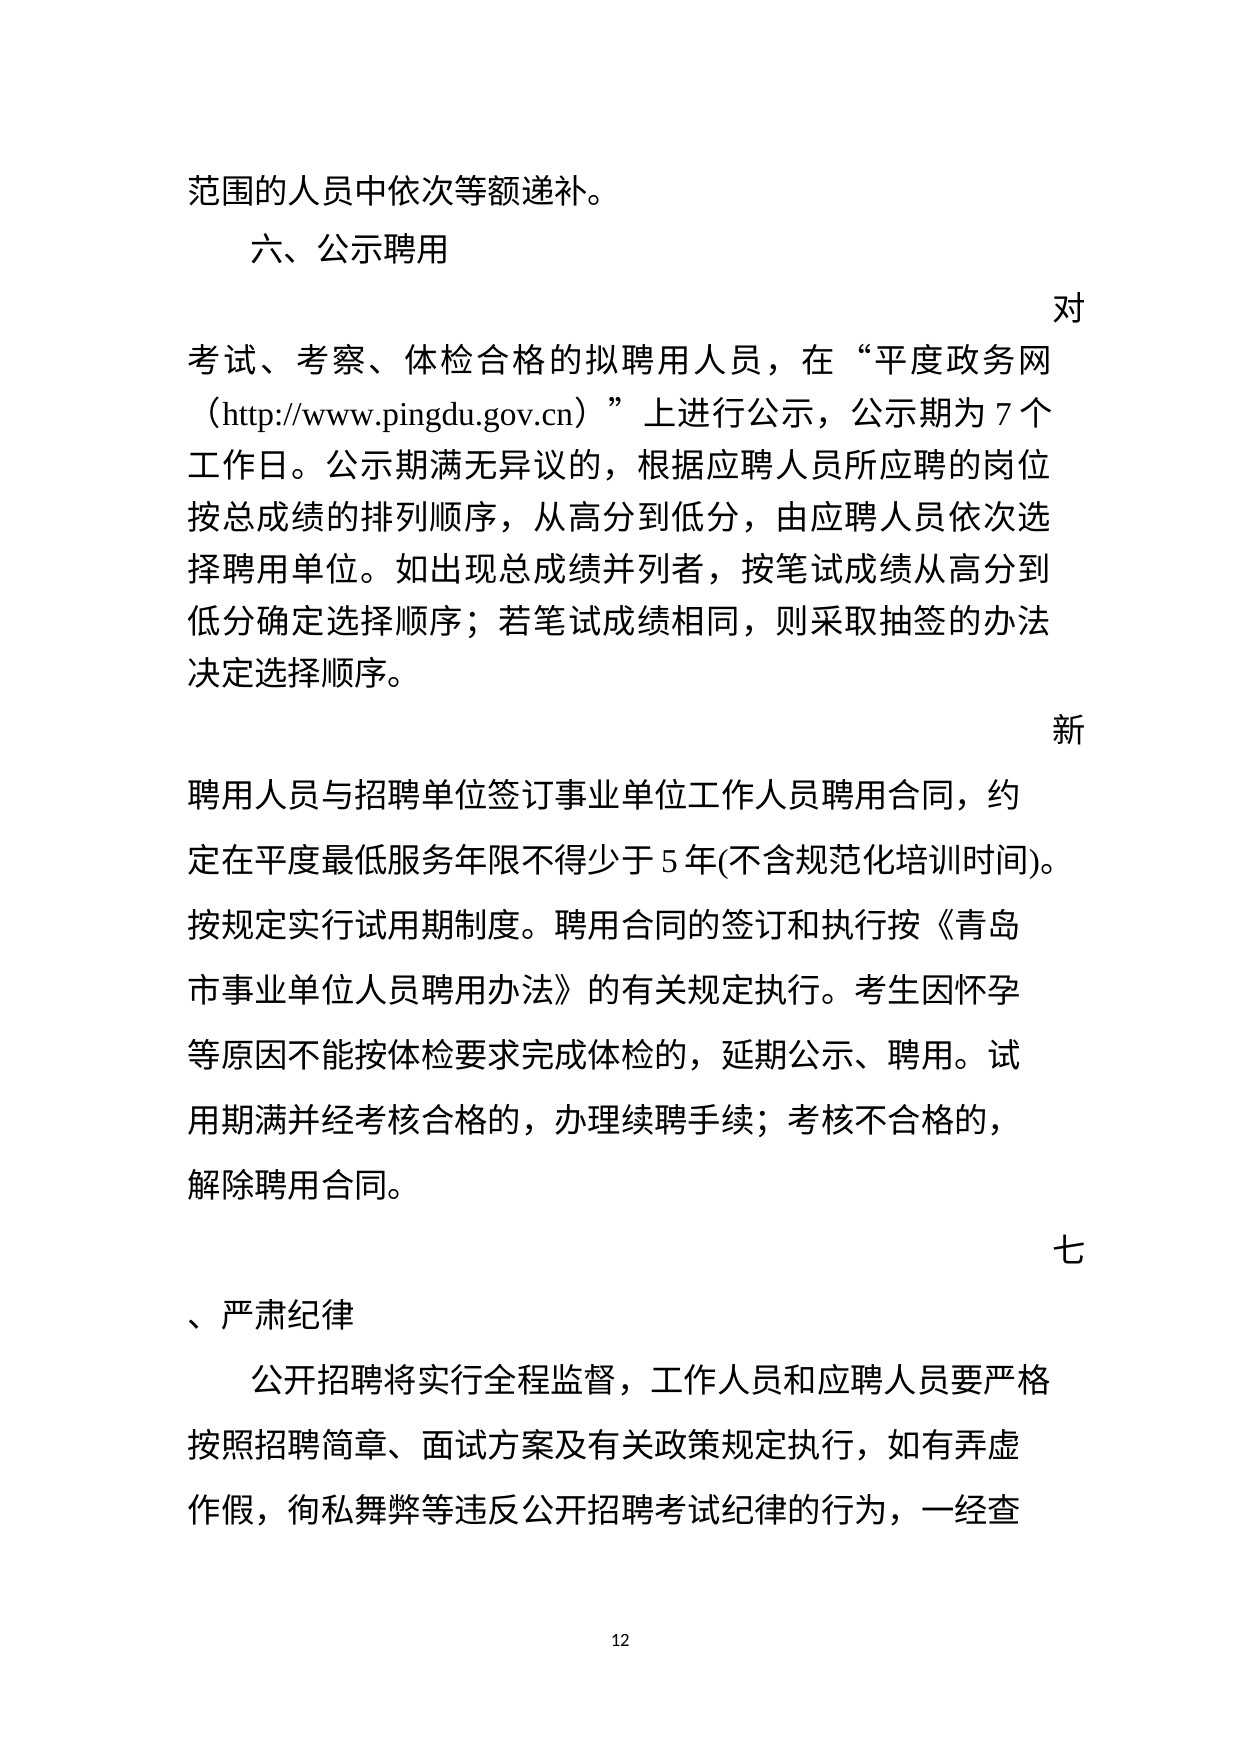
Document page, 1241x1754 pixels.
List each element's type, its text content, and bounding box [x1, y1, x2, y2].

text 对考试、考察、体检合格的拟聘用人员，在“平度政务网（http://www.pingdu.gov.cn）”上进行公示，公示期为7个工作日。公示期满无异议的，根据应聘人员所应聘的岗位，按总成绩的排列顺序，从高分到低分，由应聘人员依次选择聘用单位。如出现总成绩并列者，按笔试成绩从高分到低分确定选择顺序；若笔试成绩相同，则采取抽签的办法决定选择顺序。 [187, 279, 1053, 696]
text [187, 1346, 1053, 1541]
text 六、公示聘用 [187, 214, 1053, 279]
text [187, 162, 1053, 214]
text 新聘用人员与招聘单位签订事业单位工作人员聘用合同，约定在平度最低服务年限不得少于5年(不含规范化培训时间)。按规定实行试用期制度。聘用合同的签订和执行按《青岛市事业单位人员聘用办法》的有关规定执行。考生因怀孕等原因不能按体检要求完成体检的，延期公示、聘用。试用期满并经考核合格的，办理续聘手续；考核不合格的，解除聘用合同。 [187, 696, 1053, 1216]
text 七、严肃纪律 [187, 1216, 1053, 1346]
